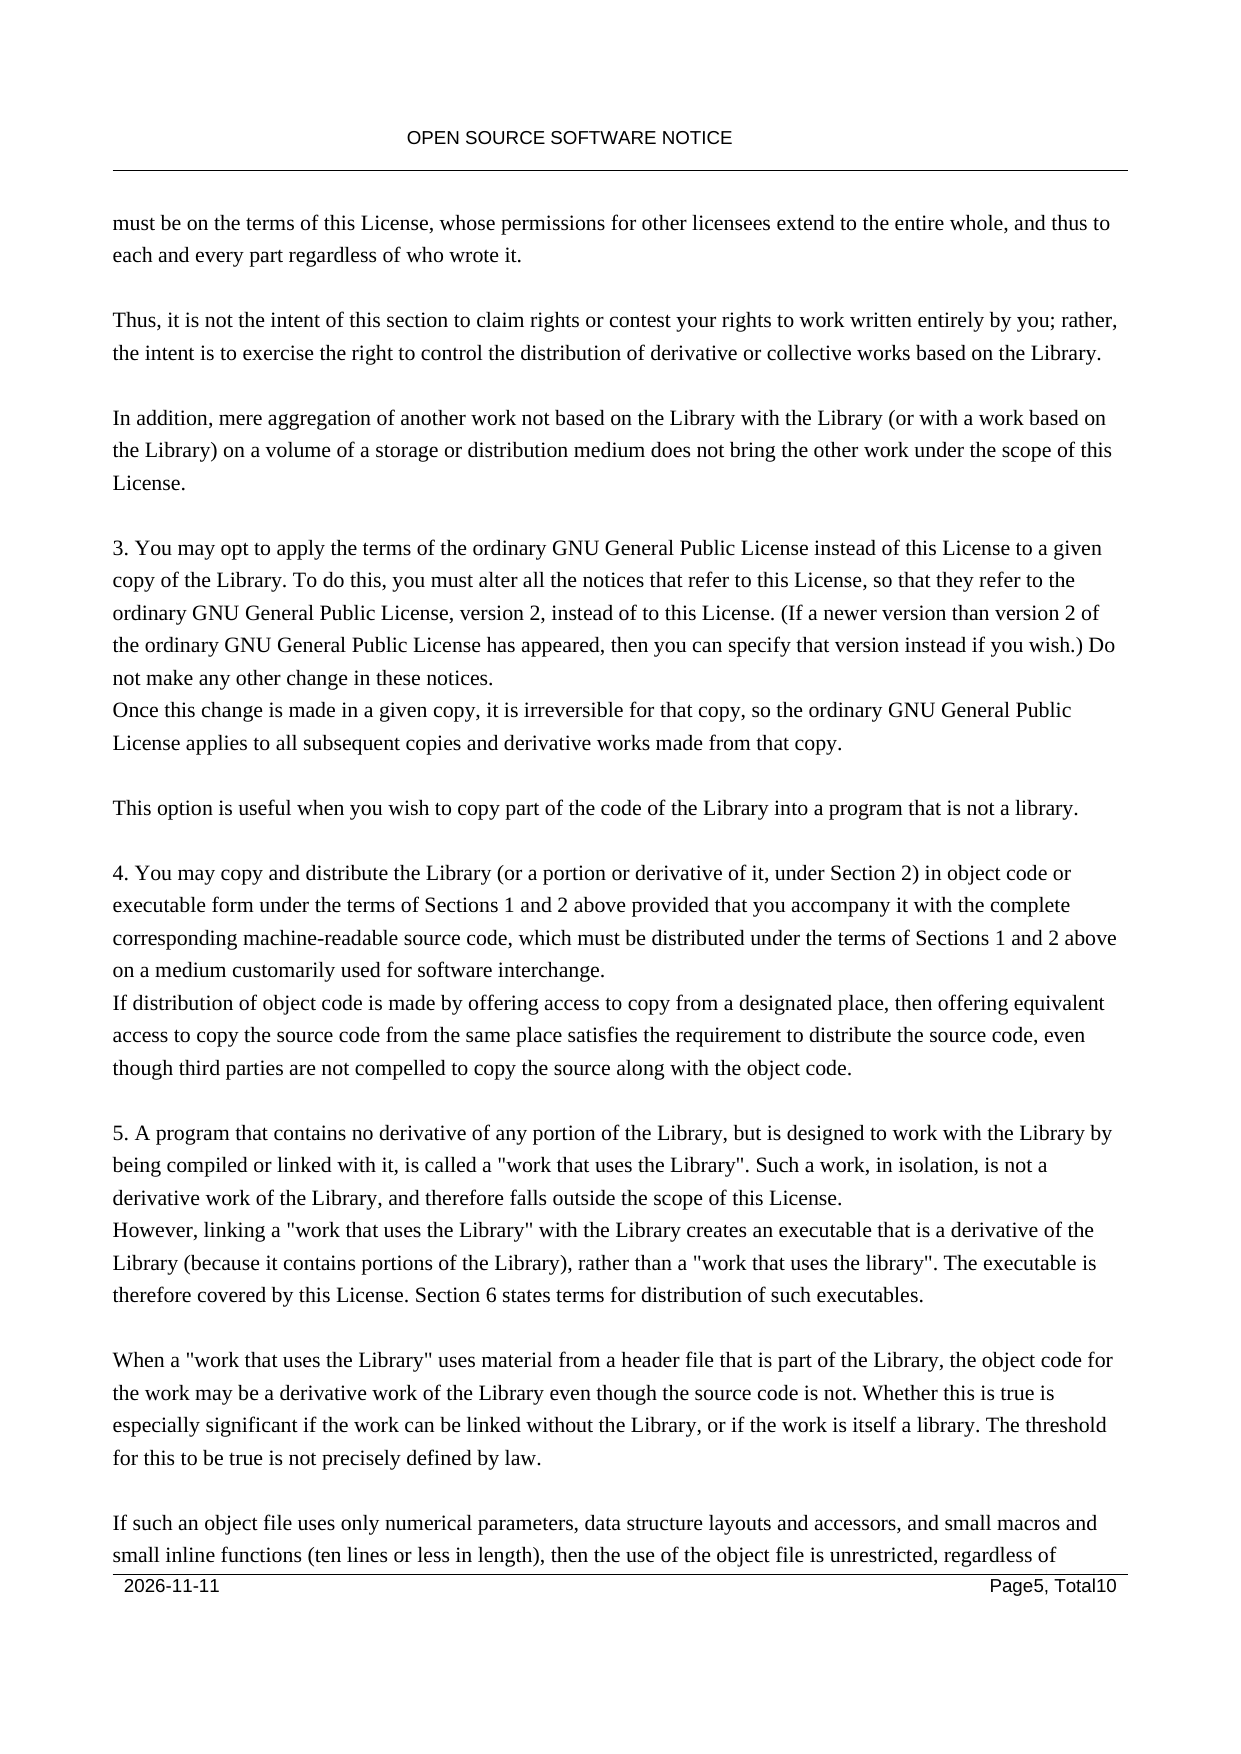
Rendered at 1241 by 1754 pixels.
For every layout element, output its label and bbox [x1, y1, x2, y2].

text [112, 206, 1128, 1571]
